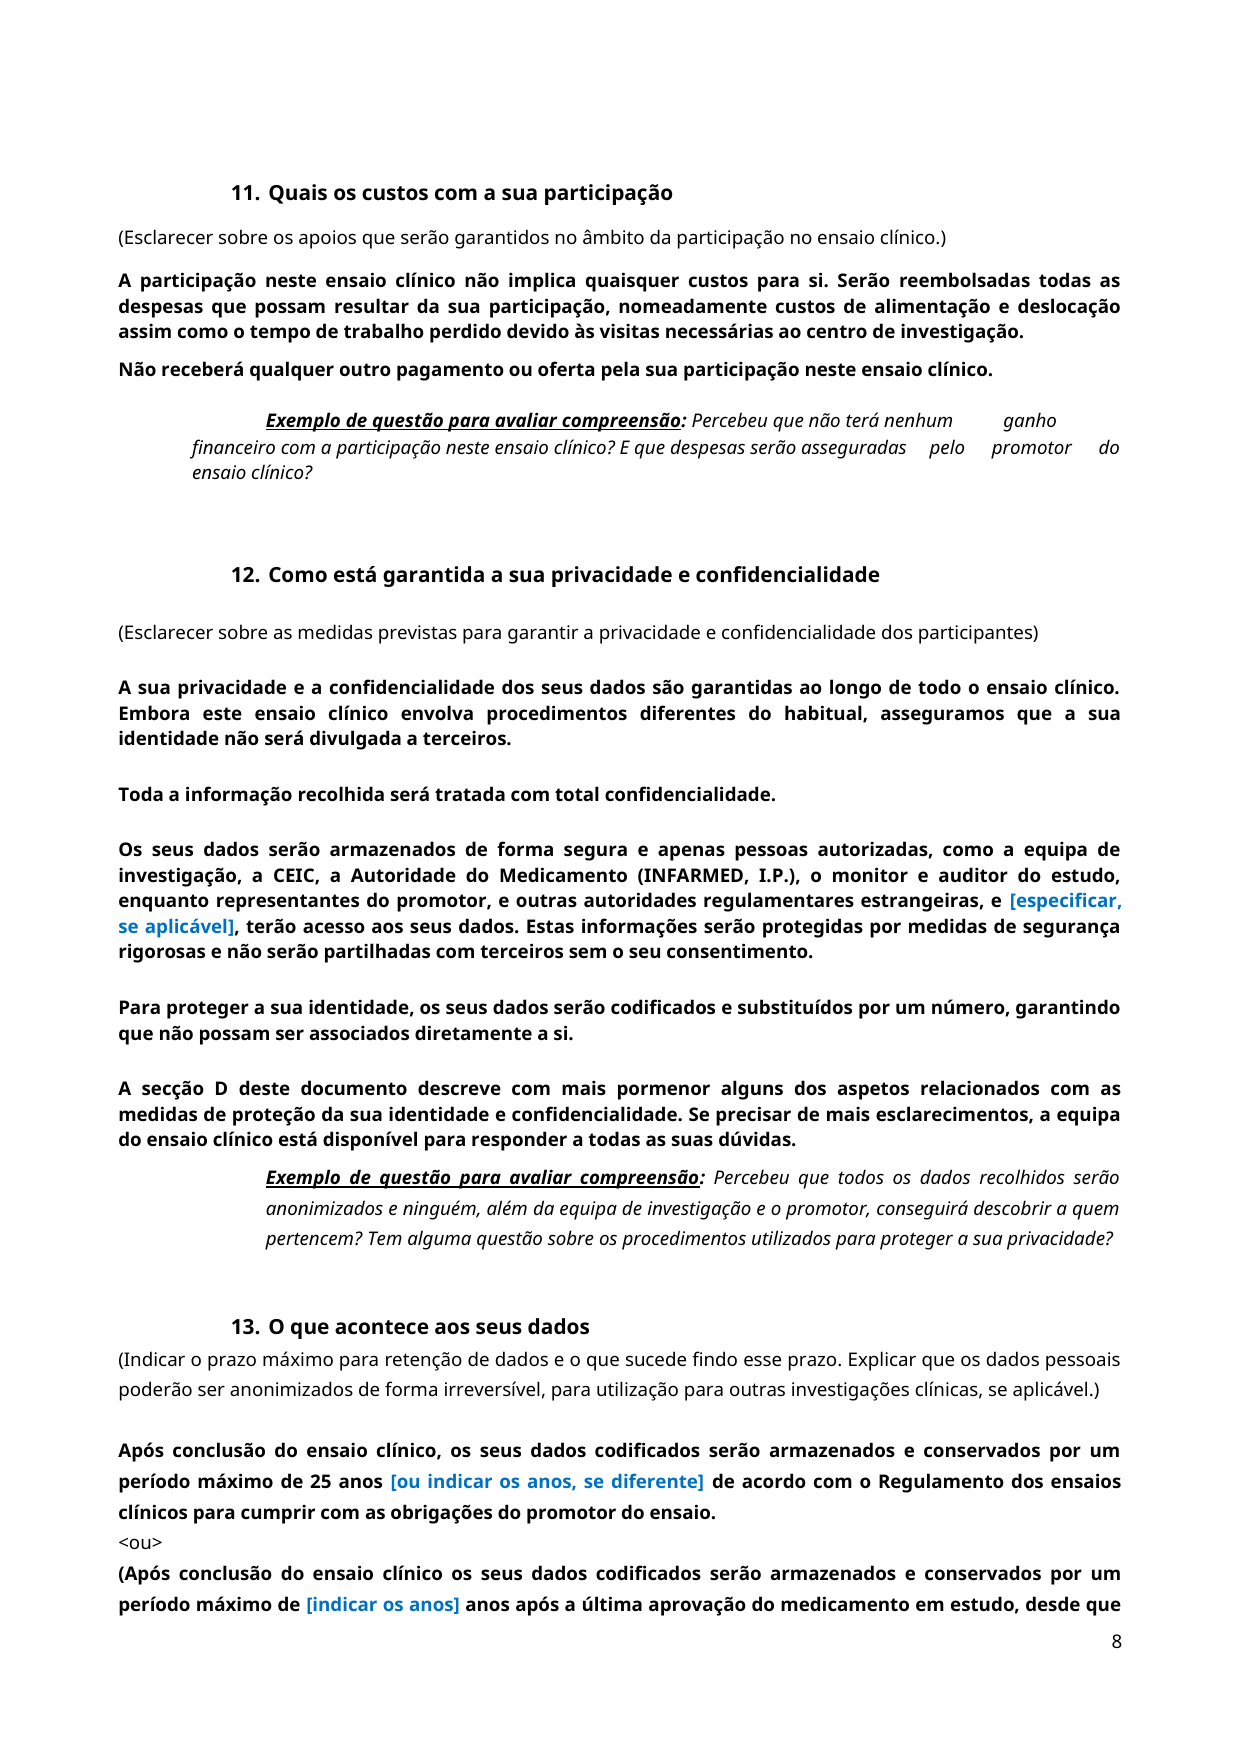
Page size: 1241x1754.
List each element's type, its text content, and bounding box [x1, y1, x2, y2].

list O que acontece aos seus dados [231, 1312, 1122, 1340]
text <ou> [118, 1530, 1122, 1555]
text A sua privacidade e a confidencialidade dos seus dados são garantidas ao longo de todo o ensaio clínico. Embora este ensaio clínico envolva procedimentos diferentes do habitual, asseguramos que a sua identidade não será divulgada a terceiros. [118, 674, 1122, 751]
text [118, 1560, 1122, 1616]
text Após conclusão do ensaio clínico, os seus dados codificados serão armazenados e conservados por um período máximo de 25 anos [ou indicar os anos, se diferente] de acordo com o Regulamento dos ensaios clínicos para cumprir com as obrigações do promotor do ensaio. [118, 1438, 1122, 1524]
text Não receberá qualquer outro pagamento ou oferta pela sua participação neste ensaio clínico. [118, 357, 1122, 382]
text (Esclarecer sobre os apoios que serão garantidos no âmbito da participação no ensaio clínico.) [118, 224, 1122, 250]
text (Esclarecer sobre as medidas previstas para garantir a privacidade e confidencialidade dos participantes) [118, 619, 1122, 644]
text Para proteger a sua identidade, os seus dados serão codificados e substituídos por um número, garantindo que não possam ser associados diretamente a si. [118, 994, 1122, 1045]
list Quais os custos com a sua participação [231, 178, 1122, 206]
text A secção D deste documento descreve com mais pormenor alguns dos aspetos relacionados com as medidas de proteção da sua identidade e confidencialidade. Se precisar de mais esclarecimentos, a equipa do ensaio clínico está disponível para responder a todas as suas dúvidas. [118, 1075, 1122, 1152]
list Como está garantida a sua privacidade e confidencialidade [231, 561, 1122, 589]
text Exemplo de questão para avaliar compreensão: Percebeu que todos os dados recolhidos serão anonimizados e ninguém, além da equipa de investigação e o promotor, conseguirá descobrir a quem pertencem? Tem alguma questão sobre os procedimentos utilizados para proteger a sua privacidade? [266, 1164, 1122, 1251]
text A participação neste ensaio clínico não implica quaisquer custos para si. Serão reembolsadas todas as despesas que possam resultar da sua participação, nomeadamente custos de alimentação e deslocação assim como o tempo de trabalho perdido devido às visitas necessárias ao centro de investigação. [118, 268, 1122, 344]
text (Indicar o prazo máximo para retenção de dados e o que sucede findo esse prazo. Explicar que os dados pessoais poderão ser anonimizados de forma irreversível, para utilização para outras investigações clínicas, se aplicável.) [118, 1346, 1122, 1402]
text Exemplo de questão para avaliar compreensão: Percebeu que não terá nenhum ganho financeiro com a participação neste ensaio clínico? E que despesas serão asseguradas pelo promotor do ensaio clínico? [192, 407, 1122, 485]
text Os seus dados serão armazenados de forma segura e apenas pessoas autorizadas, como a equipa de investigação, a CEIC, a Autoridade do Medicamento (INFARMED, I.P.), o monitor e auditor do estudo, enquanto representantes do promotor, e outras autoridades regulamentares estrangeiras, e [especificar, se aplicável], terão acesso aos seus dados. Estas informações serão protegidas por medidas de segurança rigorosas e não serão partilhadas com terceiros sem o seu consentimento. [118, 837, 1122, 964]
text Toda a informação recolhida será tratada com total confidencialidade. [118, 781, 1122, 807]
